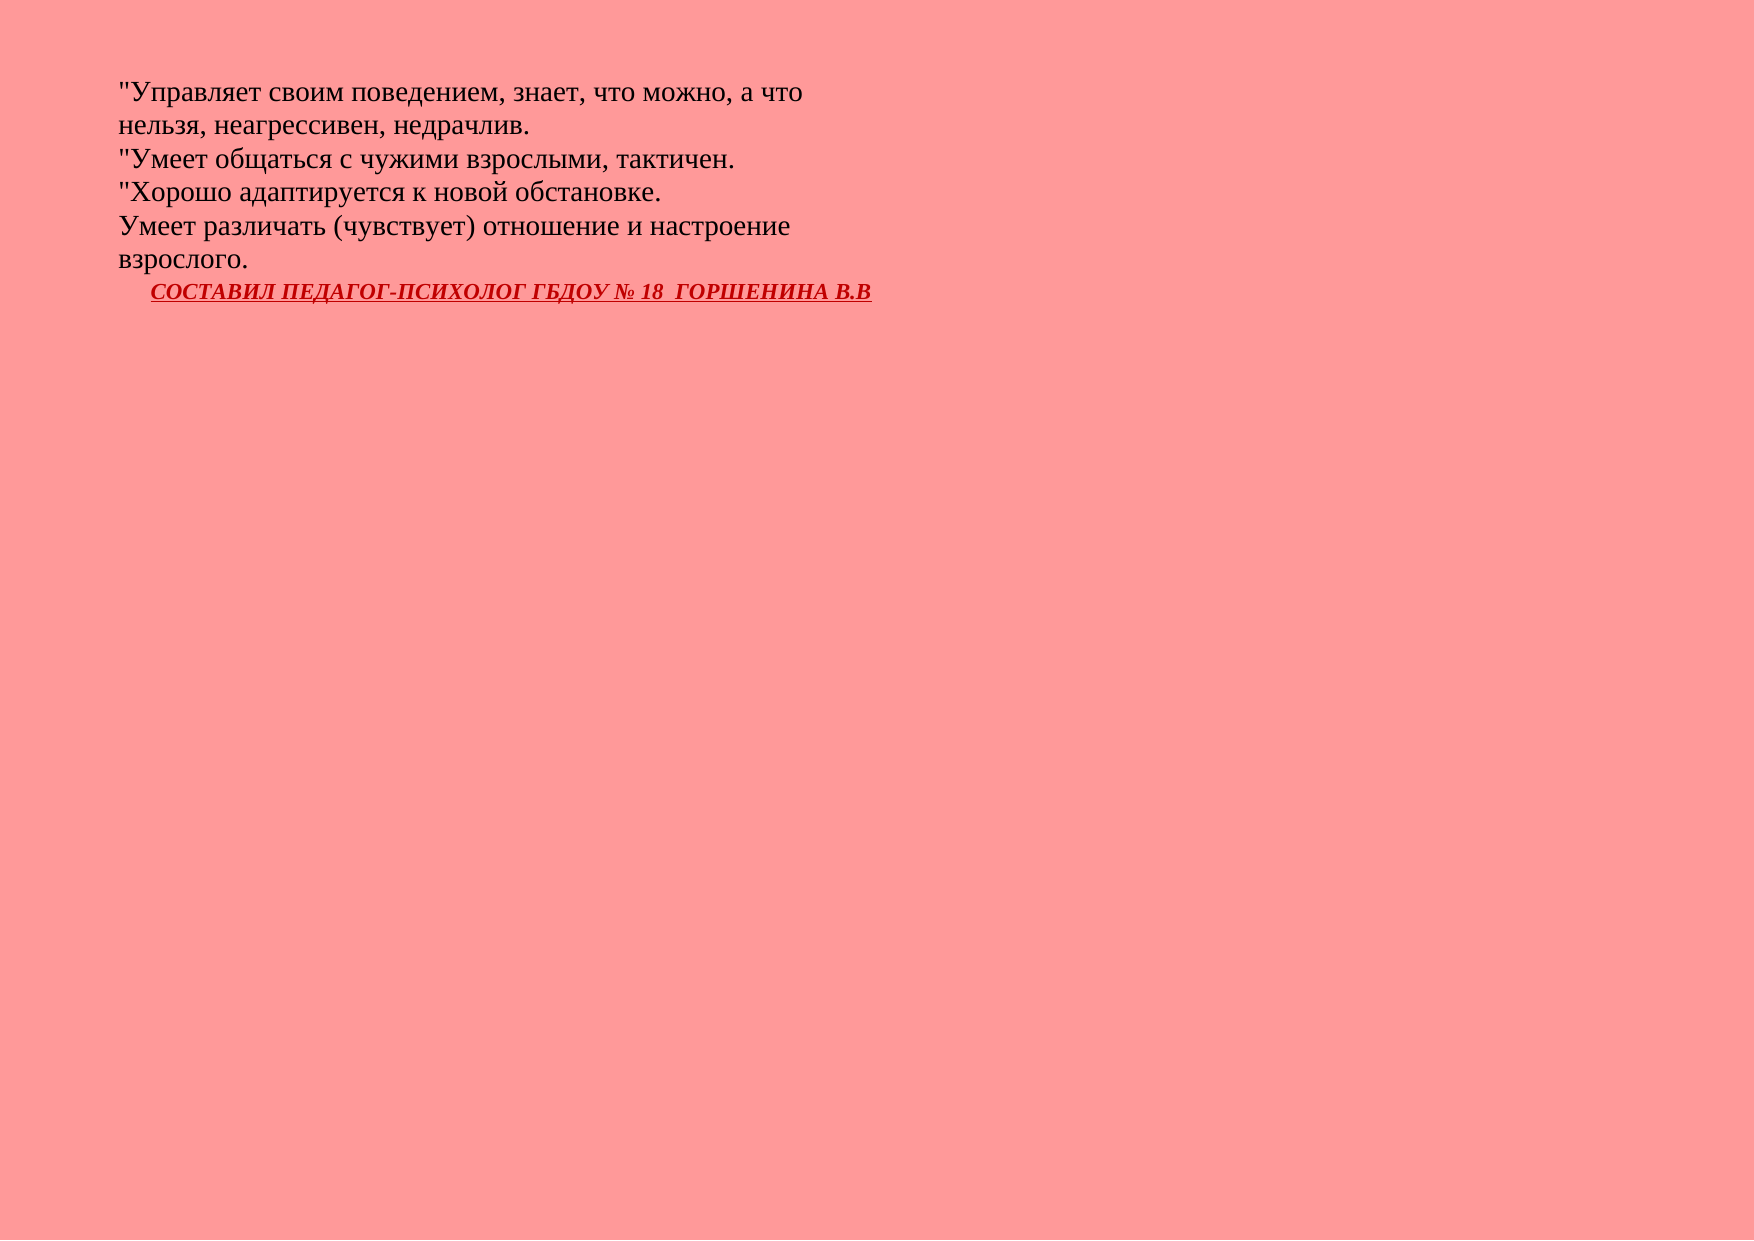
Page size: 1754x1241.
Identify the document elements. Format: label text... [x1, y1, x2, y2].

text Умеет различать (чувствует) отношение и настроение взрослого. [118, 208, 871, 275]
text "Управляет своим поведением, знает, что можно, а что нельзя, неагрессивен, недрачлив. [118, 74, 871, 141]
text "Хорошо адаптируется к новой обстановке. [118, 174, 871, 208]
text СОСТАВИЛ ПЕДАГОГ-ПСИХОЛОГ ГБДОУ № 18 ГОРШЕНИНА В.В [118, 278, 871, 304]
text "Умеет общаться с чужими взрослыми, тактичен. [118, 141, 871, 174]
